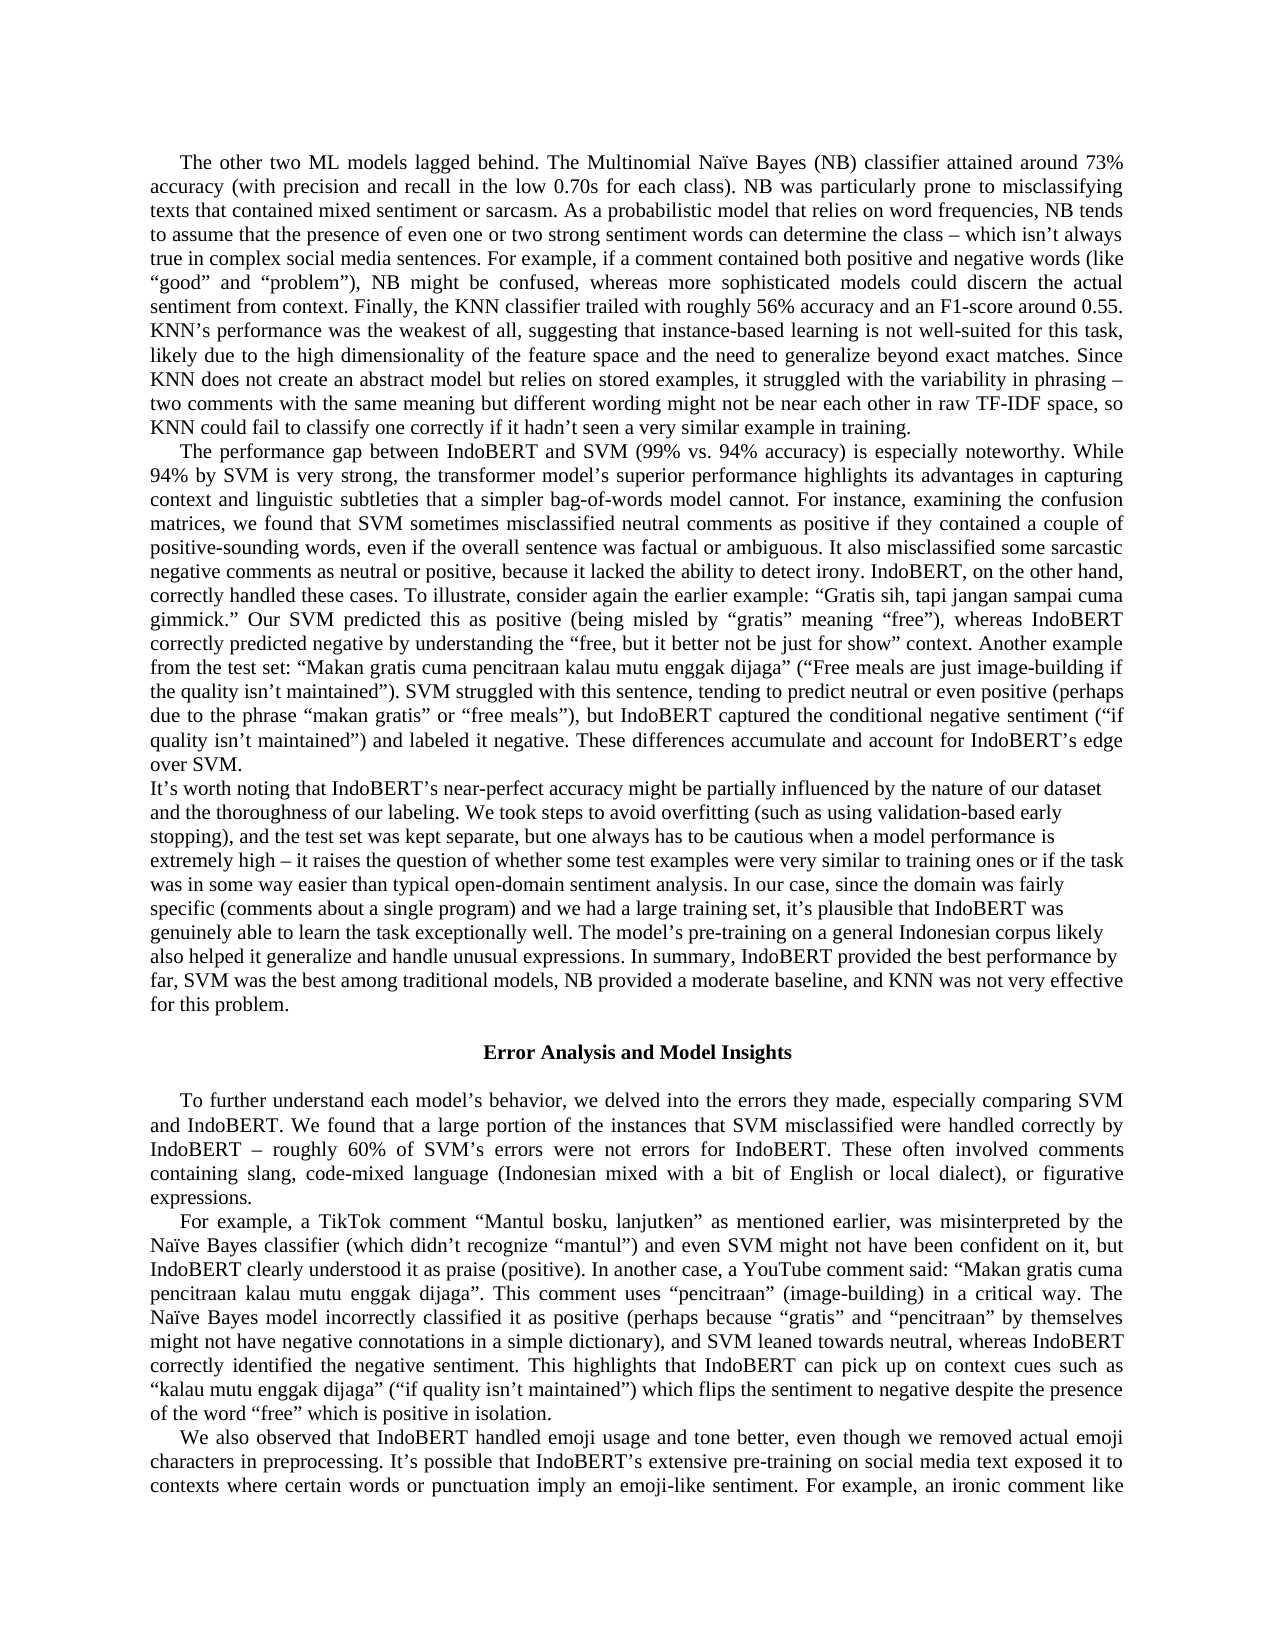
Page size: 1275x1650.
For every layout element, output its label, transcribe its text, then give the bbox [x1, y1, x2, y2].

text For example, a TikTok comment “Mantul bosku, lanjutken” as mentioned earlier, was misinterpreted by the Naïve Bayes classifier (which didn’t recognize “mantul”) and even SVM might not have been confident on it, but IndoBERT clearly understood it as praise (positive). In another case, a YouTube comment said: “Makan gratis cuma pencitraan kalau mutu enggak dijaga”. This comment uses “pencitraan” (image-building) in a critical way. The Naïve Bayes model incorrectly classified it as positive (perhaps because “gratis” and “pencitraan” by themselves might not have negative connotations in a simple dictionary), and SVM leaned towards neutral, whereas IndoBERT correctly identified the negative sentiment. This highlights that IndoBERT can pick up on context cues such as “kalau mutu enggak dijaga” (“if quality isn’t maintained”) which flips the sentiment to negative despite the presence of the word “free” which is positive in isolation. [150, 1209, 1125, 1425]
text It’s worth noting that IndoBERT’s near-perfect accuracy might be partially influenced by the nature of our dataset and the thoroughness of our labeling. We took steps to avoid overfitting (such as using validation-based early stopping), and the test set was kept separate, but one always has to be cautious when a model performance is extremely high – it raises the question of whether some test examples were very similar to training ones or if the task was in some way easier than typical open-domain sentiment analysis. In our case, since the domain was fairly specific (comments about a single program) and we had a large training set, it’s plausible that IndoBERT was genuinely able to learn the task exceptionally well. The model’s pre-training on a general Indonesian corpus likely also helped it generalize and handle unusual expressions. In summary, IndoBERT provided the best performance by far, SVM was the best among traditional models, NB provided a moderate baseline, and KNN was not very effective for this problem. [150, 776, 1125, 1016]
text To further understand each model’s behavior, we delved into the errors they made, especially comparing SVM and IndoBERT. We found that a large portion of the instances that SVM misclassified were handled correctly by IndoBERT – roughly 60% of SVM’s errors were not errors for IndoBERT. These often involved comments containing slang, code-mixed language (Indonesian mixed with a bit of English or local dialect), or figurative expressions. [150, 1088, 1125, 1209]
text The performance gap between IndoBERT and SVM (99% vs. 94% accuracy) is especially noteworthy. While 94% by SVM is very strong, the transformer model’s superior performance highlights its advantages in capturing context and linguistic subtleties that a simpler bag-of-words model cannot. For instance, examining the confusion matrices, we found that SVM sometimes misclassified neutral comments as positive if they contained a couple of positive-sounding words, even if the overall sentence was factual or ambiguous. It also misclassified some sarcastic negative comments as neutral or positive, because it lacked the ability to detect irony. IndoBERT, on the other hand, correctly handled these cases. To illustrate, consider again the earlier example: “Gratis sih, tapi jangan sampai cuma gimmick.” Our SVM predicted this as positive (being misled by “gratis” meaning “free”), whereas IndoBERT correctly predicted negative by understanding the “free, but it better not be just for show” context. Another example from the test set: “Makan gratis cuma pencitraan kalau mutu enggak dijaga” (“Free meals are just image-building if the quality isn’t maintained”). SVM struggled with this sentence, tending to predict neutral or even positive (perhaps due to the phrase “makan gratis” or “free meals”), but IndoBERT captured the conditional negative sentiment (“if quality isn’t maintained”) and labeled it negative. These differences accumulate and account for IndoBERT’s edge over SVM. [150, 439, 1125, 776]
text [150, 1425, 1125, 1497]
text The other two ML models lagged behind. The Multinomial Naïve Bayes (NB) classifier attained around 73% accuracy (with precision and recall in the low 0.70s for each class). NB was particularly prone to misclassifying texts that contained mixed sentiment or sarcasm. As a probabilistic model that relies on word frequencies, NB tends to assume that the presence of even one or two strong sentiment words can determine the class – which isn’t always true in complex social media sentences. For example, if a comment contained both positive and negative words (like “good” and “problem”), NB might be confused, whereas more sophisticated models could discern the actual sentiment from context. Finally, the KNN classifier trailed with roughly 56% accuracy and an F1-score around 0.55. KNN’s performance was the weakest of all, suggesting that instance-based learning is not well-suited for this task, likely due to the high dimensionality of the feature space and the need to generalize beyond exact matches. Since KNN does not create an abstract model but relies on stored examples, it struggled with the variability in phrasing – two comments with the same meaning but different wording might not be near each other in raw TF-IDF space, so KNN could fail to classify one correctly if it hadn’t seen a very similar example in training. [150, 150, 1125, 439]
text Error Analysis and Model Insights [150, 1040, 1125, 1064]
